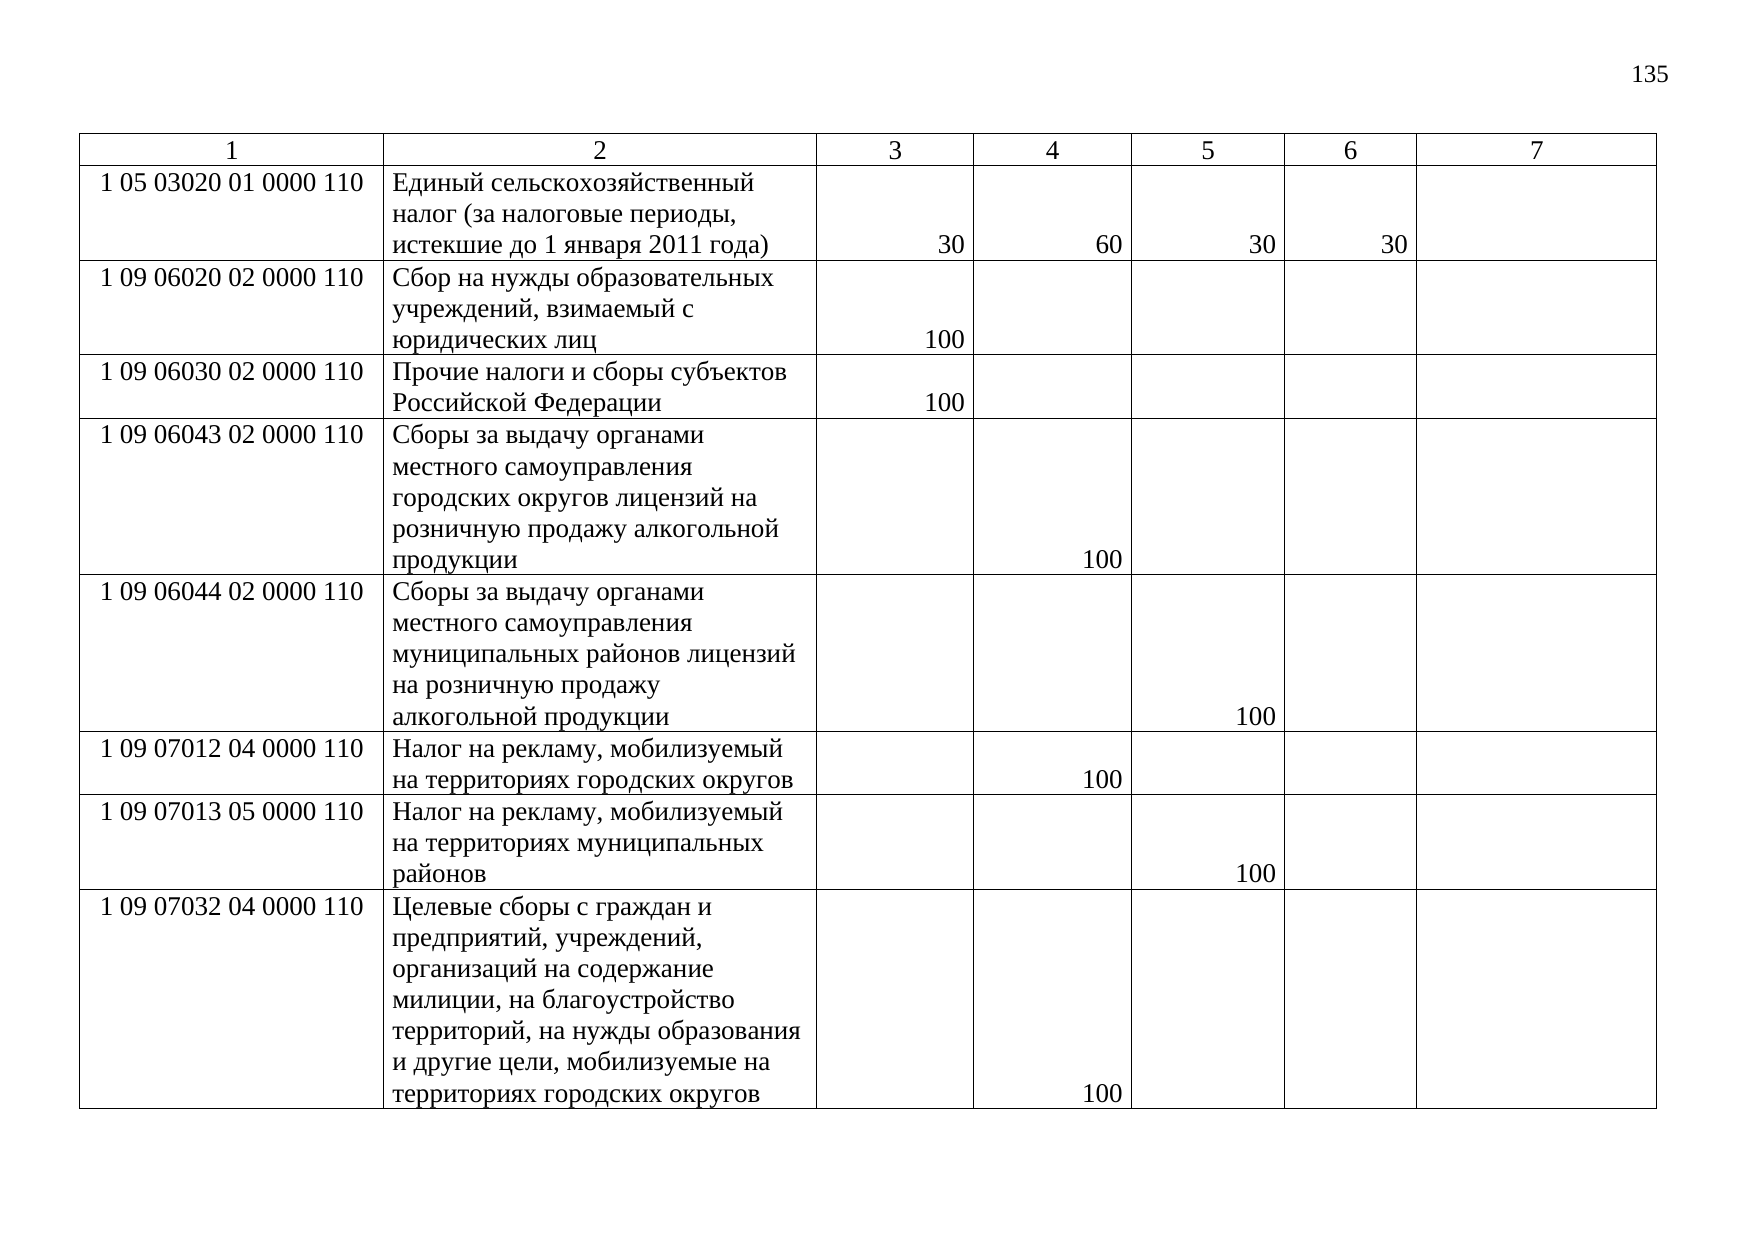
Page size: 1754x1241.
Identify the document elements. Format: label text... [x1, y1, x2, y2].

table_cell 2 [384, 134, 816, 165]
table_cell 3 [817, 134, 973, 165]
table_cell Целевые сборы с граждан и предприятий, учреждений, организаций на содержание милиции, на благоустройство территорий, на нужды образования и другие цели, мобилизуемые на территориях городских округов [384, 890, 816, 1108]
table_cell 1 09 07013 05 0000 110 [80, 795, 383, 889]
table_cell 30 [1132, 166, 1284, 259]
table_cell 100 [974, 890, 1131, 1108]
table_cell [1285, 261, 1416, 354]
table_cell 100 [1132, 575, 1284, 731]
table_cell 5 [1132, 134, 1284, 165]
table_cell Единый сельскохозяйственный налог (за налоговые периоды, истекшие до 1 января 2011 года) [384, 166, 816, 259]
table_cell [1132, 261, 1284, 354]
table_cell [1417, 795, 1656, 889]
table_cell [974, 355, 1131, 417]
table_cell [1285, 890, 1416, 1108]
table_cell [817, 419, 973, 574]
table_cell [1285, 575, 1416, 731]
table_cell [974, 575, 1131, 731]
table_cell [1132, 355, 1284, 417]
table_cell 7 [1417, 134, 1656, 165]
table_cell Налог на рекламу, мобилизуемый на территориях городских округов [384, 732, 816, 794]
table_cell 1 09 06044 02 0000 110 [80, 575, 383, 731]
table_cell [1417, 732, 1656, 794]
table_cell 6 [1285, 134, 1416, 165]
table_cell [974, 261, 1131, 354]
table_cell 100 [817, 261, 973, 354]
table_cell 100 [817, 355, 973, 417]
table_cell [1132, 890, 1284, 1108]
table_cell [1417, 355, 1656, 417]
table_cell 30 [817, 166, 973, 259]
table_cell 30 [1285, 166, 1416, 259]
table_cell [1285, 732, 1416, 794]
table_cell Сборы за выдачу органами местного самоуправления муниципальных районов лицензий на розничную продажу алкогольной продукции [384, 575, 816, 731]
table_cell 100 [974, 419, 1131, 574]
table_cell 1 05 03020 01 0000 110 [80, 166, 383, 259]
table_cell 1 [80, 134, 383, 165]
table_cell [1132, 419, 1284, 574]
table_cell [1285, 419, 1416, 574]
table_cell 1 09 06020 02 0000 110 [80, 261, 383, 354]
table_cell [1417, 261, 1656, 354]
table_cell [1285, 355, 1416, 417]
table_cell Прочие налоги и сборы субъектов Российской Федерации [384, 355, 816, 417]
table_cell [1285, 795, 1416, 889]
table_cell [817, 795, 973, 889]
table_cell [1132, 732, 1284, 794]
table_cell 1 09 07032 04 0000 110 [80, 890, 383, 1108]
table_cell [817, 890, 973, 1108]
table_cell [974, 795, 1131, 889]
table_cell 100 [1132, 795, 1284, 889]
table_cell [1417, 166, 1656, 259]
table_cell Налог на рекламу, мобилизуемый на территориях муниципальных районов [384, 795, 816, 889]
table_cell [817, 575, 973, 731]
table_cell [1417, 890, 1656, 1108]
table_cell 1 09 07012 04 0000 110 [80, 732, 383, 794]
table_cell 1 09 06043 02 0000 110 [80, 419, 383, 574]
table_cell [817, 732, 973, 794]
table_cell [1417, 419, 1656, 574]
table_cell 4 [974, 134, 1131, 165]
table_cell 60 [974, 166, 1131, 259]
table_cell Сбор на нужды образовательных учреждений, взимаемый с юридических лиц [384, 261, 816, 354]
table_cell 100 [974, 732, 1131, 794]
table_cell Сборы за выдачу органами местного самоуправления городских округов лицензий на розничную продажу алкогольной продукции [384, 419, 816, 574]
table_cell 1 09 06030 02 0000 110 [80, 355, 383, 417]
table_cell [1417, 575, 1656, 731]
